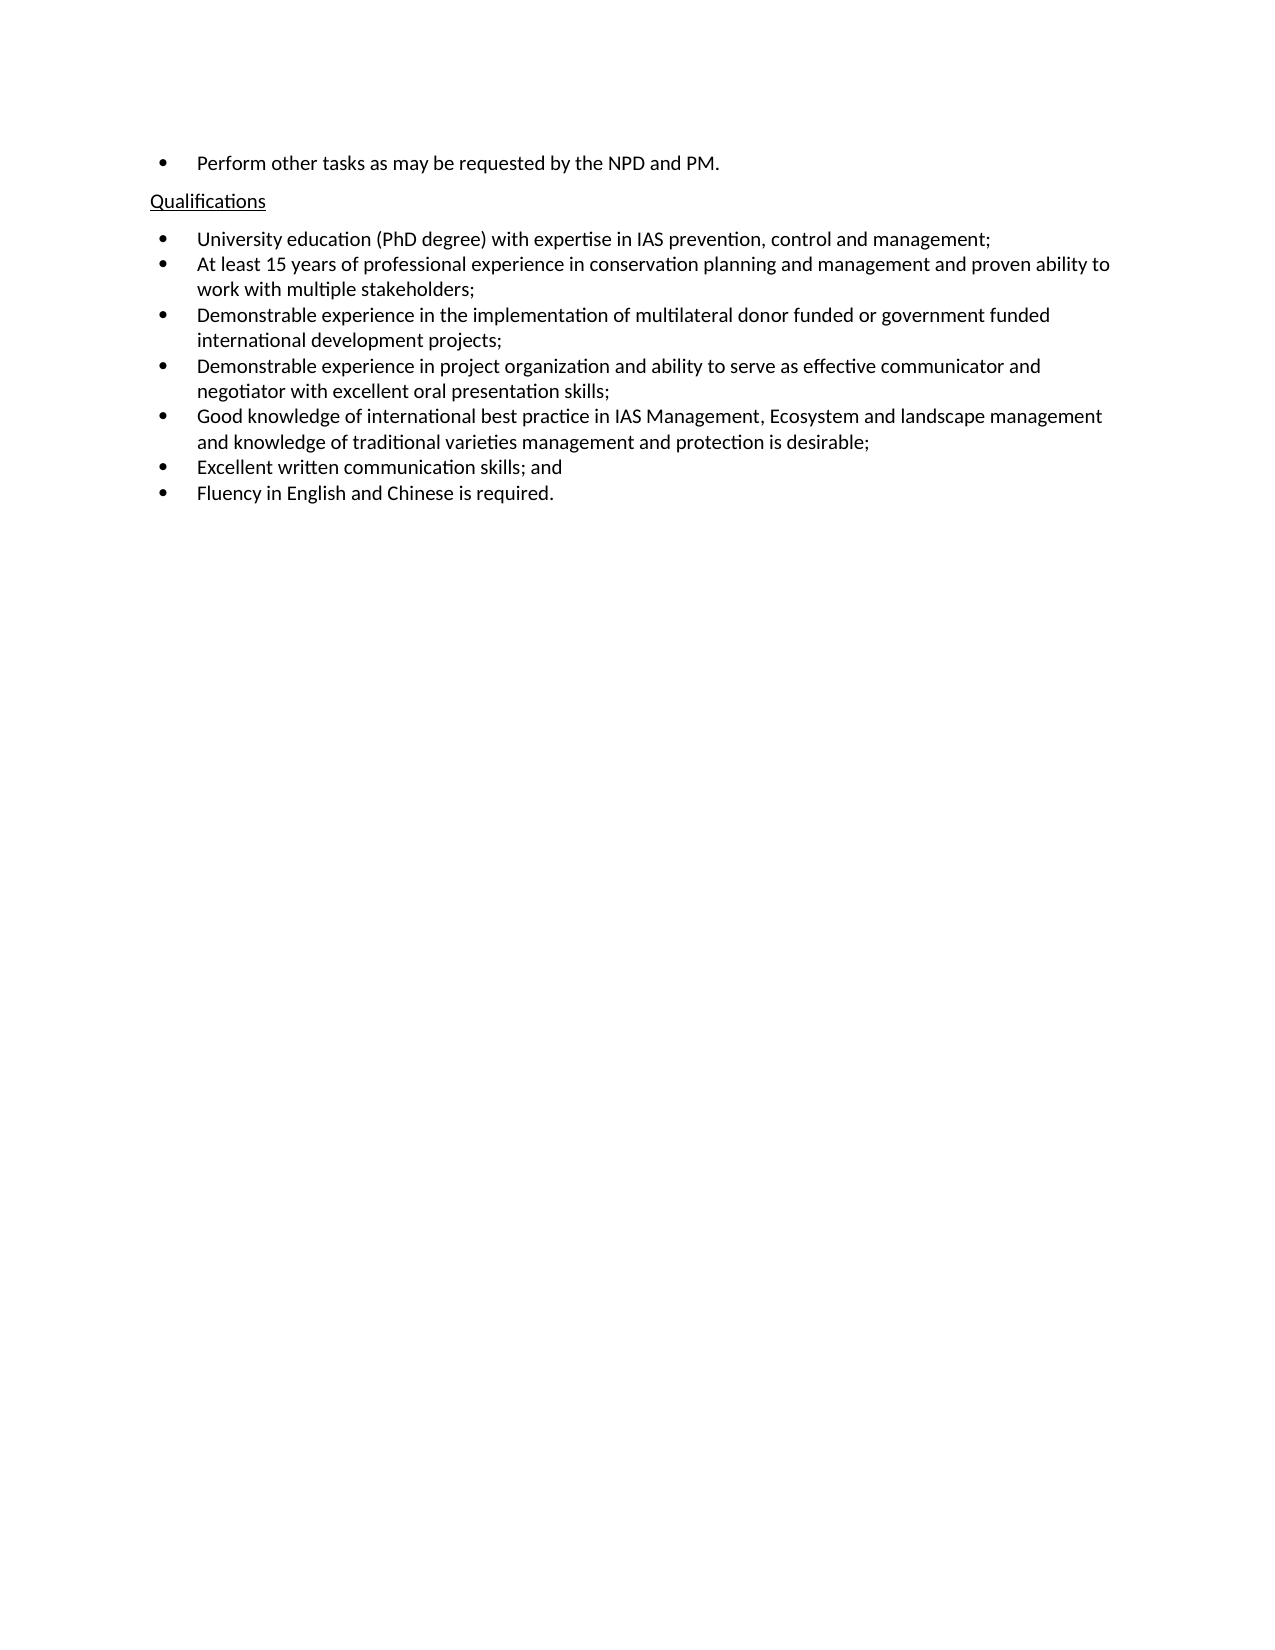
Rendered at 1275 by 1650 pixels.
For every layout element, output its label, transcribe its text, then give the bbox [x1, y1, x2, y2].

list Excellent written communication skills; and [159, 454, 1125, 480]
list Demonstrable experience in the implementation of multilateral donor funded or government funded international development projects; [159, 302, 1125, 353]
text Qualifications [150, 188, 1125, 213]
list Fluency in English and Chinese is required. [159, 480, 1125, 505]
list At least 15 years of professional experience in conservation planning and management and proven ability to work with multiple stakeholders; [159, 251, 1125, 302]
list Good knowledge of international best practice in IAS Management, Ecosystem and landscape management and knowledge of traditional varieties management and protection is desirable; [159, 404, 1125, 454]
list University education (PhD degree) with expertise in IAS prevention, control and management; [159, 226, 1125, 251]
list Demonstrable experience in project organization and ability to serve as effective communicator and negotiator with excellent oral presentation skills; [159, 353, 1125, 404]
list Perform other tasks as may be requested by the NPD and PM. [159, 150, 1125, 175]
